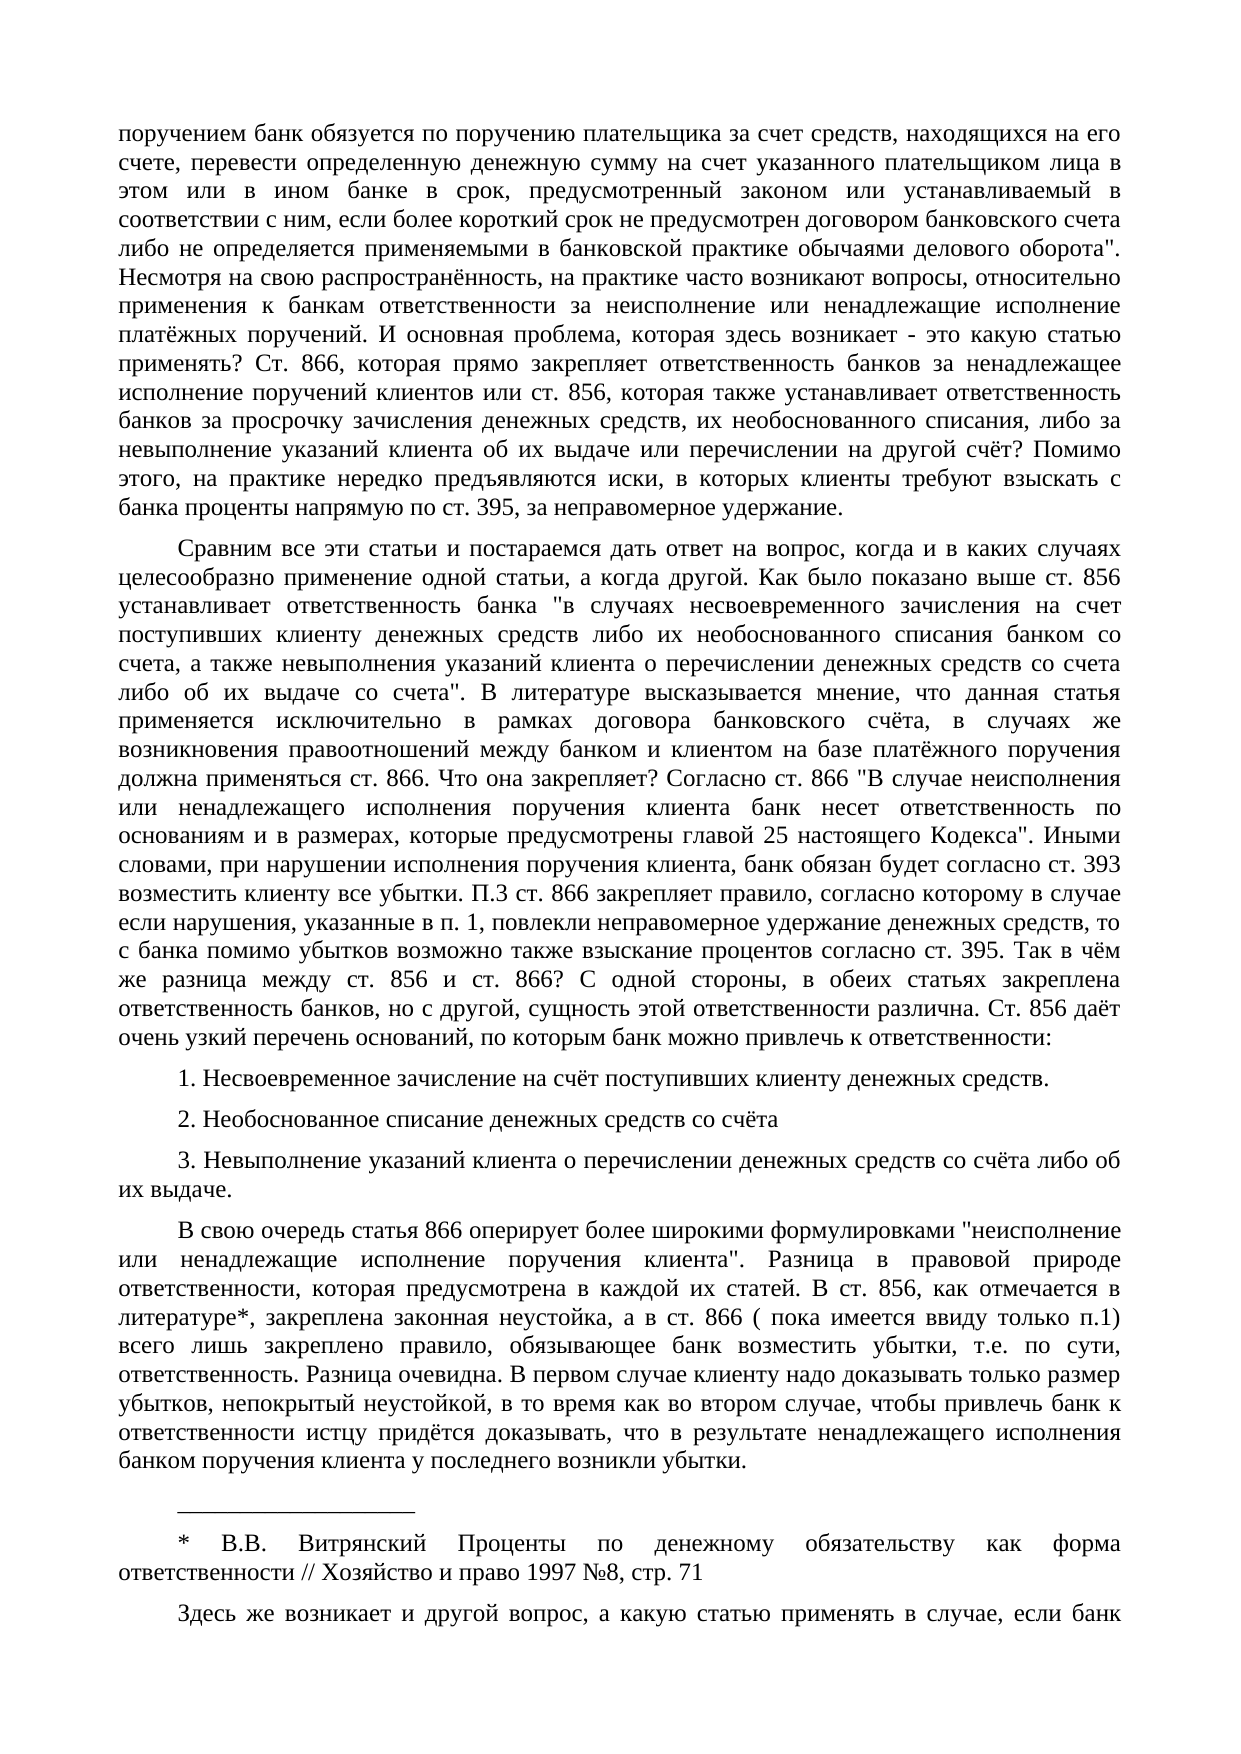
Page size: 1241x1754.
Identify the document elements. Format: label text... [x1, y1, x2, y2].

text 3. Невыполнение указаний клиента о перечислении денежных средств со счёта либо об их выдаче. [118, 1146, 1122, 1203]
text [118, 1598, 1122, 1627]
text ___________________ [118, 1487, 1122, 1516]
text 1. Несвоевременное зачисление на счёт поступивших клиенту денежных средств. [118, 1063, 1122, 1092]
text Сравним все эти статьи и постараемся дать ответ на вопрос, когда и в каких случаях целесообразно применение одной статьи, а когда другой. Как было показано выше ст. 856 устанавливает ответственность банка "в случаях несвоевременного зачисления на счет поступивших клиенту денежных средств либо их необоснованного списания банком со счета, а также невыполнения указаний клиента о перечислении денежных средств со счета либо об их выдаче со счета". В литературе высказывается мнение, что данная статья применяется исключительно в рамках договора банковского счёта, в случаях же возникновения правоотношений между банком и клиентом на базе платёжного поручения должна применяться ст. 866. Что она закрепляет? Согласно ст. 866 "В случае неисполнения или ненадлежащего исполнения поручения клиента банк несет ответственность по основаниям и в размерах, которые предусмотрены главой 25 настоящего Кодекса". Иными словами, при нарушении исполнения поручения клиента, банк обязан будет согласно ст. 393 возместить клиенту все убытки. П.3 ст. 866 закрепляет правило, согласно которому в случае если нарушения, указанные в п. 1, повлекли неправомерное удержание денежных средств, то с банка помимо убытков возможно также взыскание процентов согласно ст. 395. Так в чём же разница между ст. 856 и ст. 866? С одной стороны, в обеих статьях закреплена ответственность банков, но с другой, сущность этой ответственности различна. Ст. 856 даёт очень узкий перечень оснований, по которым банк можно привлечь к ответственности: [118, 533, 1122, 1051]
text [118, 118, 1122, 521]
text В свою очередь статья 866 оперирует более широкими формулировками "неисполнение или ненадлежащие исполнение поручения клиента". Разница в правовой природе ответственности, которая предусмотрена в каждой их статей. В ст. 856, как отмечается в литературе*, закреплена законная неустойка, а в ст. 866 ( пока имеется ввиду только п.1) всего лишь закреплено правило, обязывающее банк возместить убытки, т.е. по сути, ответственность. Разница очевидна. В первом случае клиенту надо доказывать только размер убытков, непокрытый неустойкой, в то время как во втором случае, чтобы привлечь банк к ответственности истцу придётся доказывать, что в результате ненадлежащего исполнения банком поручения клиента у последнего возникли убытки. [118, 1216, 1122, 1474]
text 2. Необоснованное списание денежных средств со счёта [118, 1104, 1122, 1133]
text * В.В. Витрянский Проценты по денежному обязательству как форма ответственности // Хозяйство и право 1997 №8, стр. 71 [118, 1528, 1122, 1586]
